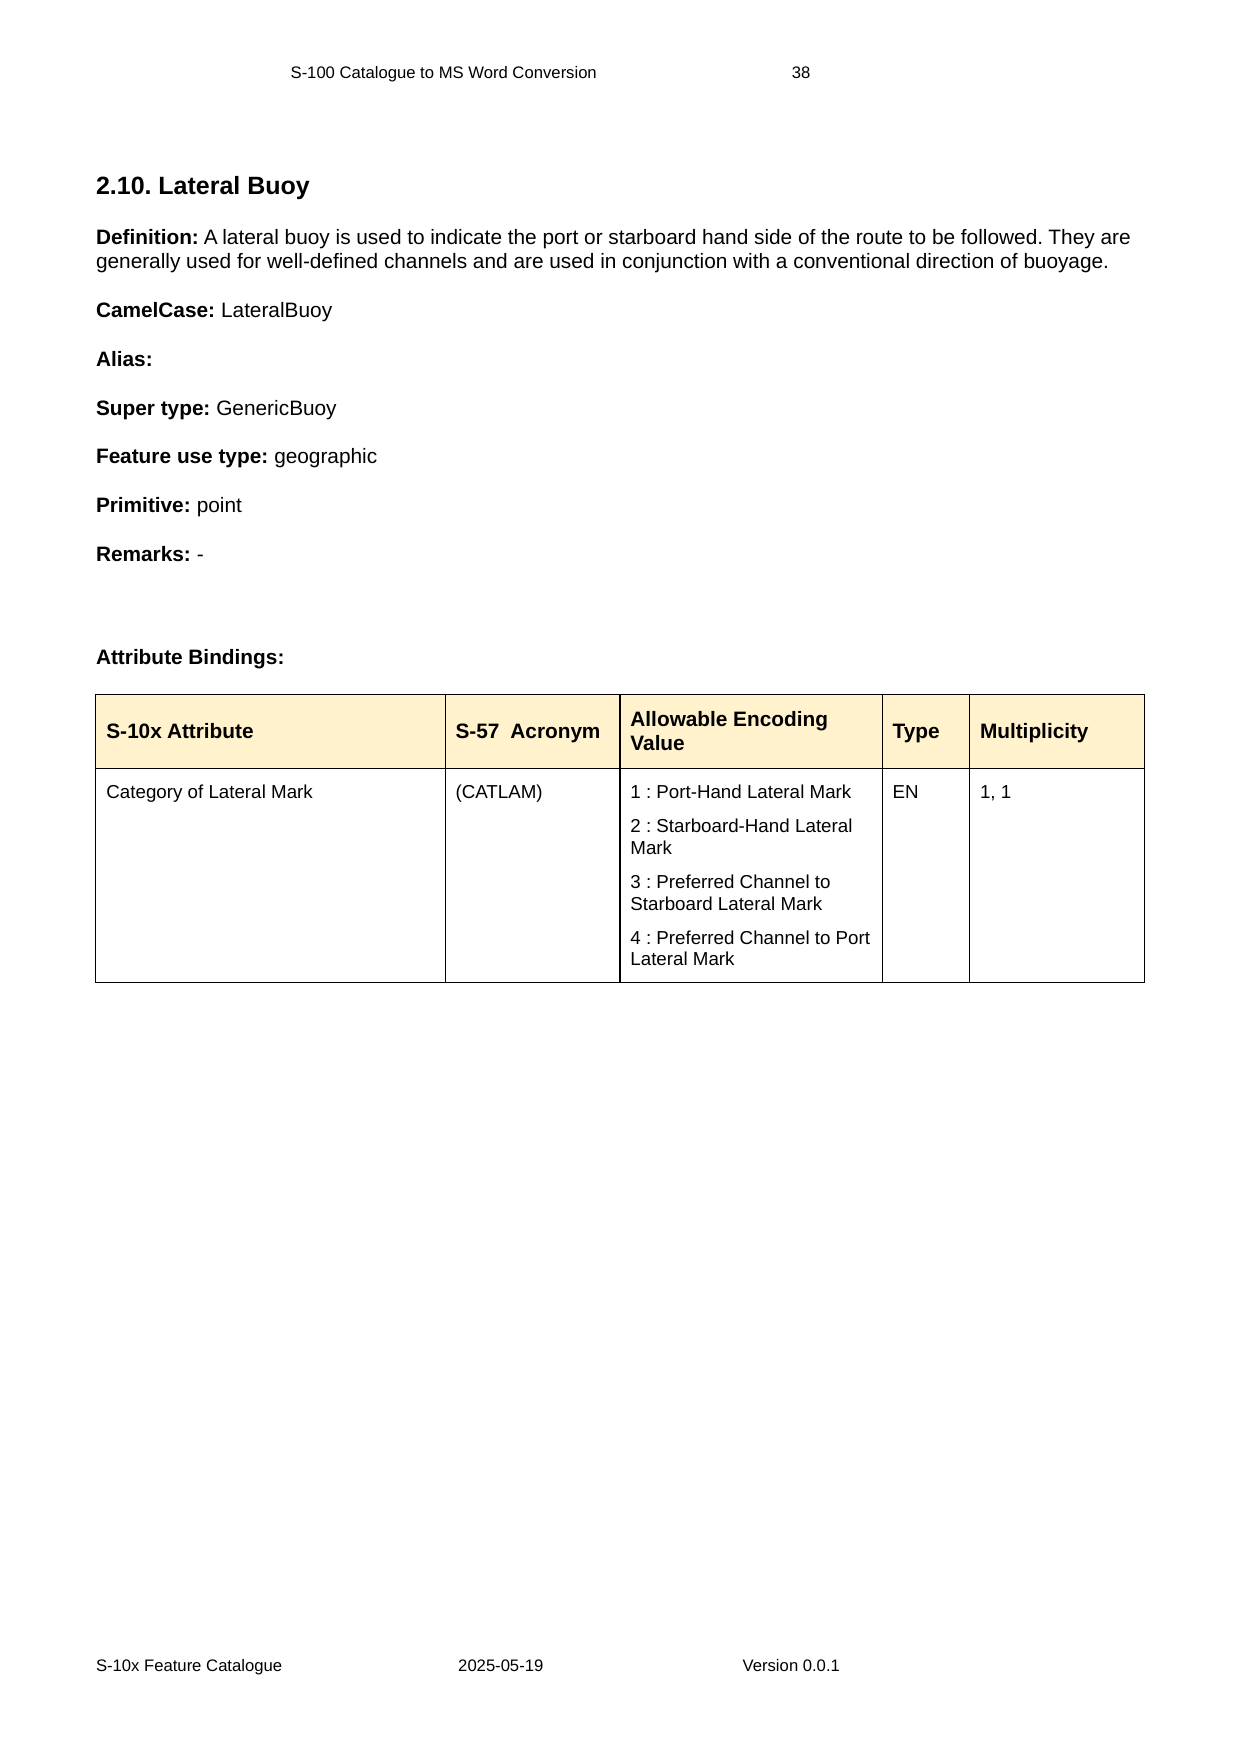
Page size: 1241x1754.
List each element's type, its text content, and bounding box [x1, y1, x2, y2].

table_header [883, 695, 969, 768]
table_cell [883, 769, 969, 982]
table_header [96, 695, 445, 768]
text CamelCase: LateralBuoy [96, 297, 1144, 321]
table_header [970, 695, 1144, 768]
text Definition: A lateral buoy is used to indicate the port or starboard hand side of the route to be followed. They are generally used for well-defined channels and are used in conjunction with a conventional direction of buoyage. [96, 224, 1144, 272]
text Attribute Bindings: [96, 645, 1144, 669]
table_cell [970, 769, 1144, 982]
text Feature use type: geographic [96, 444, 1144, 468]
text 2.10. Lateral Buoy [96, 171, 1144, 199]
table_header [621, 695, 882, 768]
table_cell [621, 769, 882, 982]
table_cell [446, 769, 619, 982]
text Super type: GenericBuoy [96, 395, 1144, 419]
text Remarks: - [96, 542, 1144, 566]
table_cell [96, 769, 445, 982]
text Primitive: point [96, 493, 1144, 517]
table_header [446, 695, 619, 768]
text Alias: [96, 346, 1144, 370]
